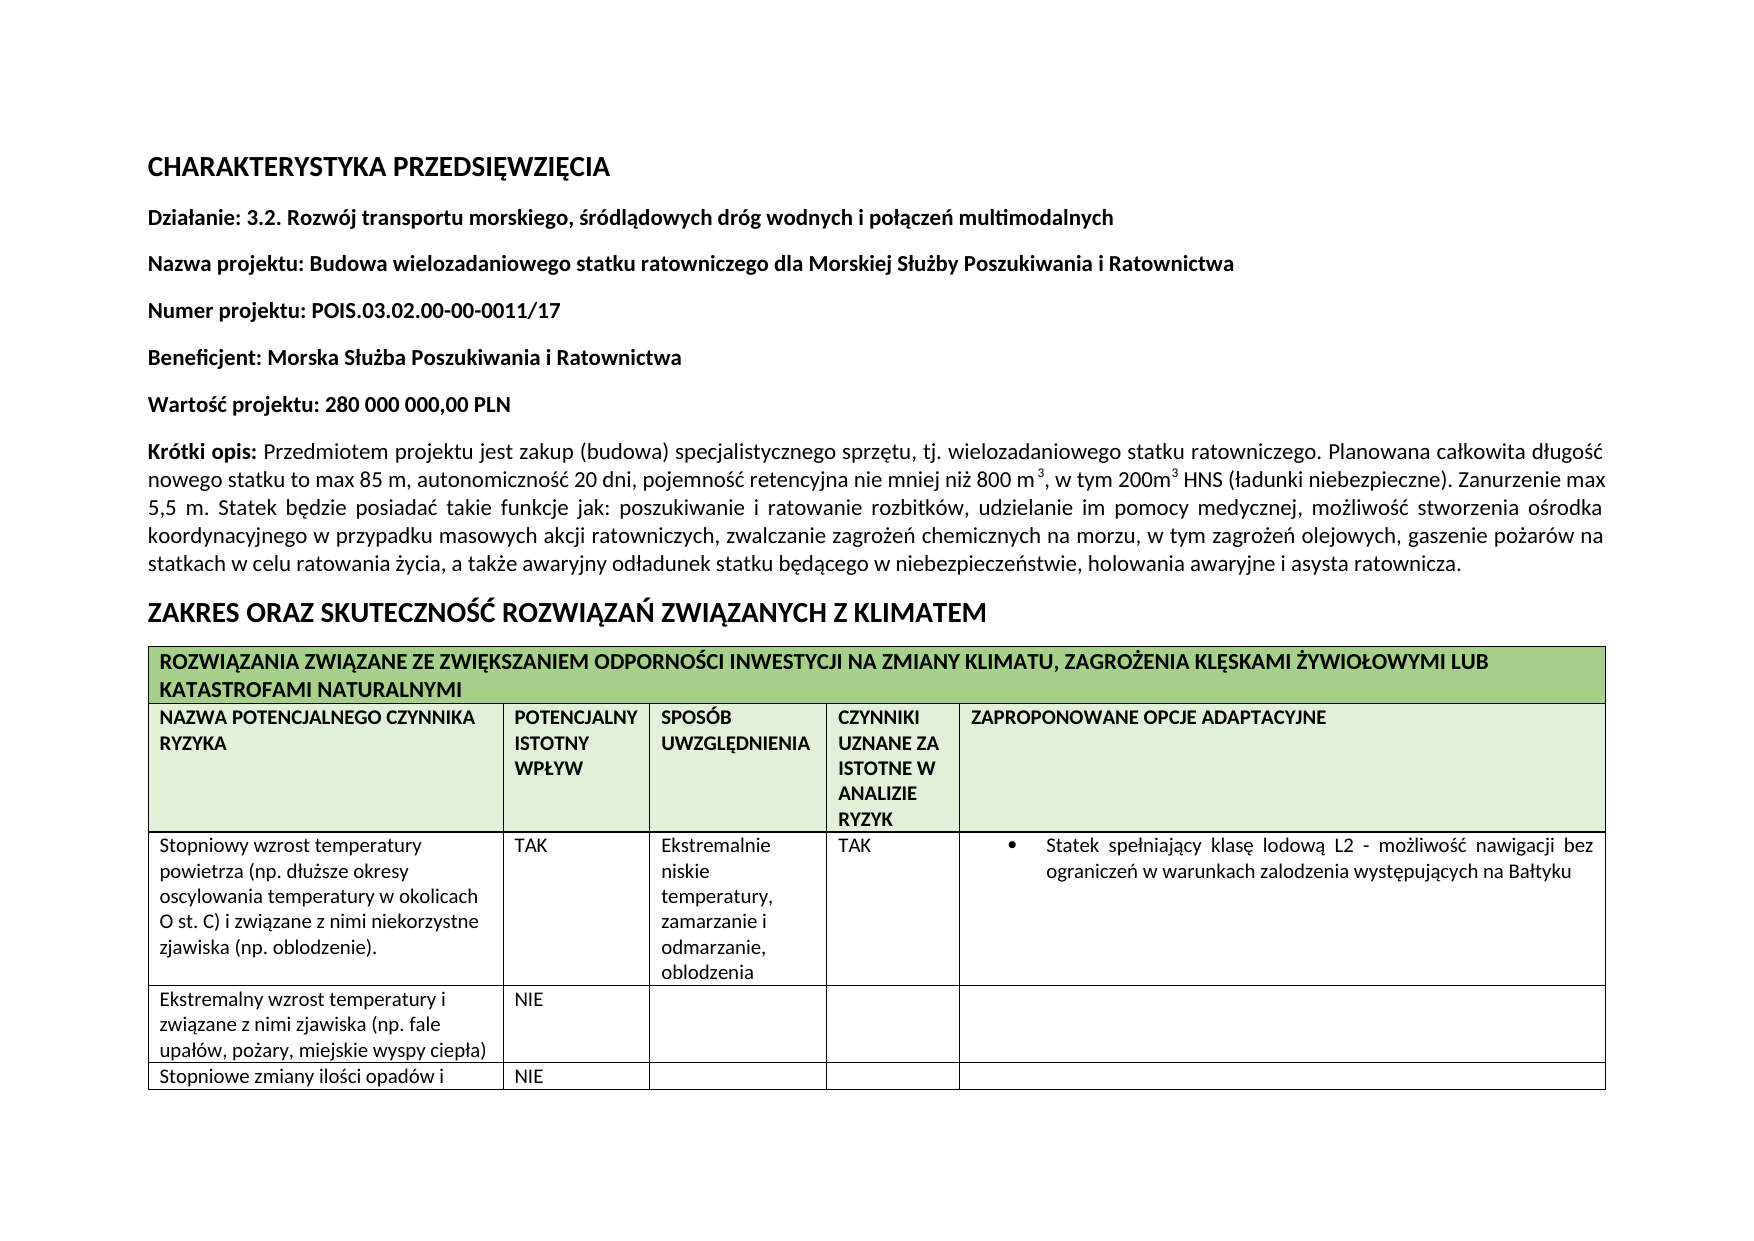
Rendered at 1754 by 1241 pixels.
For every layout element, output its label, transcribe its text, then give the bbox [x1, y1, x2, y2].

table_cell POTENCJALNY ISTOTNY WPŁYW [504, 704, 649, 831]
table_cell [650, 986, 826, 1062]
text ZAKRES ORAZ SKUTECZNOŚĆ ROZWIĄZAŃ ZWIĄZANYCH Z KLIMATEM [148, 594, 1606, 629]
table_header ROZWIĄZANIA ZWIĄZANE ZE ZWIĘKSZANIEM ODPORNOŚCI INWESTYCJI NA ZMIANY KLIMATU, ZAGROŻENIA KLĘSKAMI ŻYWIOŁOWYMI LUB KATASTROFAMI NATURALNYMI [149, 647, 1605, 703]
table_cell NAZWA POTENCJALNEGO CZYNNIKA RYZYKA [149, 704, 503, 831]
text Krótki opis: Przedmiotem projektu jest zakup (budowa) specjalistycznego sprzętu, tj. wielozadaniowego statku ratowniczego. Planowana całkowita długość nowego statku to max 85 m, autonomiczność 20 dni, pojemność retencyjna nie mniej niż 800 m3, w tym 200m3 HNS (ładunki niebezpieczne). Zanurzenie max 5,5 m. Statek będzie posiadać takie funkcje jak: poszukiwanie i ratowanie rozbitków, udzielanie im pomocy medycznej, możliwość stworzenia ośrodka koordynacyjnego w przypadku masowych akcji ratowniczych, zwalczanie zagrożeń chemicznych na morzu, w tym zagrożeń olejowych, gaszenie pożarów na statkach w celu ratowania życia, a także awaryjny odładunek statku będącego w niebezpieczeństwie, holowania awaryjne i asysta ratownicza. [148, 437, 1606, 577]
text Nazwa projektu: Budowa wielozadaniowego statku ratowniczego dla Morskiej Służby Poszukiwania i Ratownictwa [148, 249, 1606, 278]
table_cell Stopniowy wzrost temperatury powietrza (np. dłuższe okresy oscylowania temperatury w okolicach O st. C) i związane z nimi niekorzystne zjawiska (np. oblodzenie). [149, 833, 503, 985]
table_cell Ekstremalny wzrost temperatury i związane z nimi zjawiska (np. fale upałów, pożary, miejskie wyspy ciepła) [149, 986, 503, 1062]
table_cell CZYNNIKI UZNANE ZA ISTOTNE W ANALIZIE RYZYK [827, 704, 959, 831]
table_cell [827, 986, 959, 1062]
text Numer projektu: POIS.03.02.00-00-0011/17 [148, 296, 1606, 324]
table_cell Statek spełniający klasę lodową L2 - możliwość nawigacji bez ograniczeń w warunkach zalodzenia występujących na Bałtyku [960, 833, 1605, 985]
text CHARAKTERYSTYKA PRZEDSIĘWZIĘCIA [148, 148, 1606, 183]
text Działanie: 3.2. Rozwój transportu morskiego, śródlądowych dróg wodnych i połączeń multimodalnych [148, 203, 1606, 231]
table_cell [149, 1063, 503, 1089]
table_cell TAK [504, 833, 649, 985]
table_cell [827, 1063, 959, 1089]
text Beneficjent: Morska Służba Poszukiwania i Ratownictwa [148, 343, 1606, 371]
text Wartość projektu: 280 000 000,00 PLN [148, 390, 1606, 418]
table_cell NIE [504, 1063, 649, 1089]
table_cell ZAPROPONOWANE OPCJE ADAPTACYJNE [960, 704, 1605, 831]
table_cell Ekstremalnie niskie temperatury, zamarzanie i odmarzanie, oblodzenia [650, 833, 826, 985]
table_cell [650, 1063, 826, 1089]
table_cell NIE [504, 986, 649, 1062]
table_cell [960, 1063, 1605, 1089]
table_cell [960, 986, 1605, 1062]
table_cell SPOSÓB UWZGLĘDNIENIA [650, 704, 826, 831]
table_cell TAK [827, 833, 959, 985]
